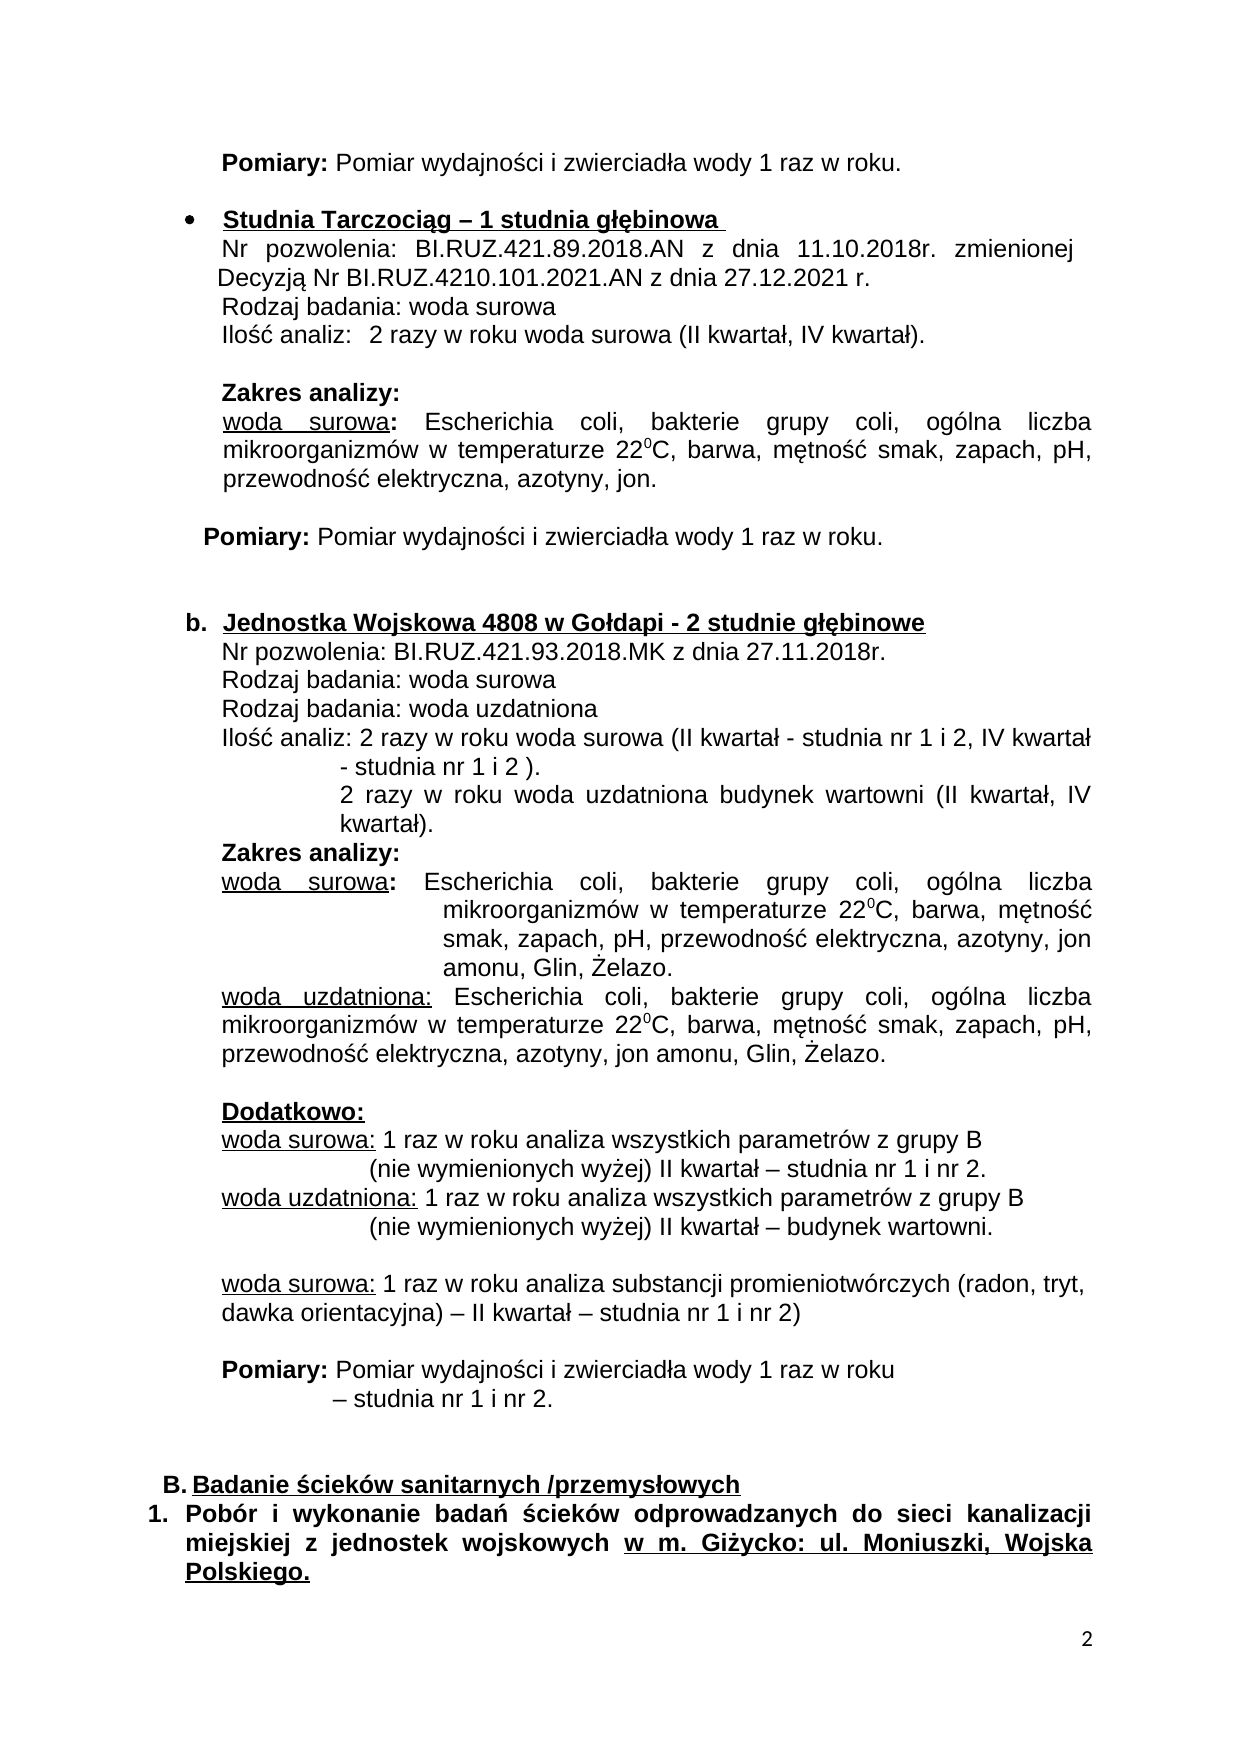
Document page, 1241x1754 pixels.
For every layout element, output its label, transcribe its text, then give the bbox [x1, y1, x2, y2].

text Pomiary: Pomiar wydajności i zwierciadła wody 1 raz w roku. [148, 148, 1093, 176]
text woda uzdatniona: Escherichia coli, bakterie grupy coli, ogólna liczba mikroorganizmów w temperaturze 220C, barwa, mętność smak, zapach, pH, przewodność elektryczna, azotyny, jon amonu, Glin, Żelazo. [221, 981, 1093, 1068]
text Rodzaj badania: woda surowa [148, 291, 1093, 320]
text Zakres analizy: [221, 838, 1093, 866]
text 2 razy w roku woda uzdatniona budynek wartowni (II kwartał, IV kwartał). [192, 780, 1093, 838]
text Dodatkowo: [148, 1096, 1093, 1125]
text Rodzaj badania: woda surowa [148, 665, 1093, 694]
text Ilość analiz: 2 razy w roku woda surowa (II kwartał, IV kwartał). [148, 320, 1093, 349]
list Jednostka Wojskowa 4808 w Gołdapi - 2 studnie głębinowe [185, 608, 1093, 636]
text (nie wymienionych wyżej) II kwartał – budynek wartowni. [148, 1211, 1093, 1240]
text (nie wymienionych wyżej) II kwartał – studnia nr 1 i nr 2. [295, 1154, 1093, 1183]
text – studnia nr 1 i nr 2. [221, 1384, 1093, 1413]
text woda surowa: 1 raz w roku analiza wszystkich parametrów z grupy B [148, 1125, 1093, 1154]
text Pomiary: Pomiar wydajności i zwierciadła wody 1 raz w roku. [148, 521, 1093, 550]
text woda surowa: 1 raz w roku analiza substancji promieniotwórczych (radon, tryt, dawka orientacyjna) – II kwartał – studnia nr 1 i nr 2) [221, 1269, 1093, 1326]
text Zakres analizy: [221, 378, 1093, 406]
text Nr pozwolenia: BI.RUZ.421.89.2018.AN z dnia 11.10.2018r. zmienionej Decyzją Nr BI.RUZ.4210.101.2021.AN z dnia 27.12.2021 r. [148, 234, 1093, 291]
text Pomiary: Pomiar wydajności i zwierciadła wody 1 raz w roku [221, 1355, 1093, 1384]
list Pobór i wykonanie badań ścieków odprowadzanych do sieci kanalizacji miejskiej z jednostek wojskowych w m. Giżycko: ul. Moniuszki, Wojska Polskiego. [148, 1499, 1093, 1585]
list Studnia Tarczociąg – 1 studnia głębinowa [185, 205, 1093, 234]
text woda surowa: Escherichia coli, bakterie grupy coli, ogólna liczba mikroorganizmów w temperaturze 220C, barwa, mętność smak, zapach, pH, przewodność elektryczna, azotyny, jon. [223, 406, 1093, 493]
text Ilość analiz: 2 razy w roku woda surowa (II kwartał - studnia nr 1 i 2, IV kwartał - studnia nr 1 i 2 ). [221, 723, 1093, 780]
text Nr pozwolenia: BI.RUZ.421.93.2018.MK z dnia 27.11.2018r. [148, 636, 1093, 665]
text woda surowa: Escherichia coli, bakterie grupy coli, ogólna liczba mikroorganizmów w temperaturze 220C, barwa, mętność smak, zapach, pH, przewodność elektryczna, azotyny, jon amonu, Glin, Żelazo. [221, 866, 1093, 981]
list Badanie ścieków sanitarnych /przemysłowych [162, 1470, 1093, 1499]
text Rodzaj badania: woda uzdatniona [148, 694, 1093, 723]
text woda uzdatniona: 1 raz w roku analiza wszystkich parametrów z grupy B [148, 1183, 1093, 1211]
